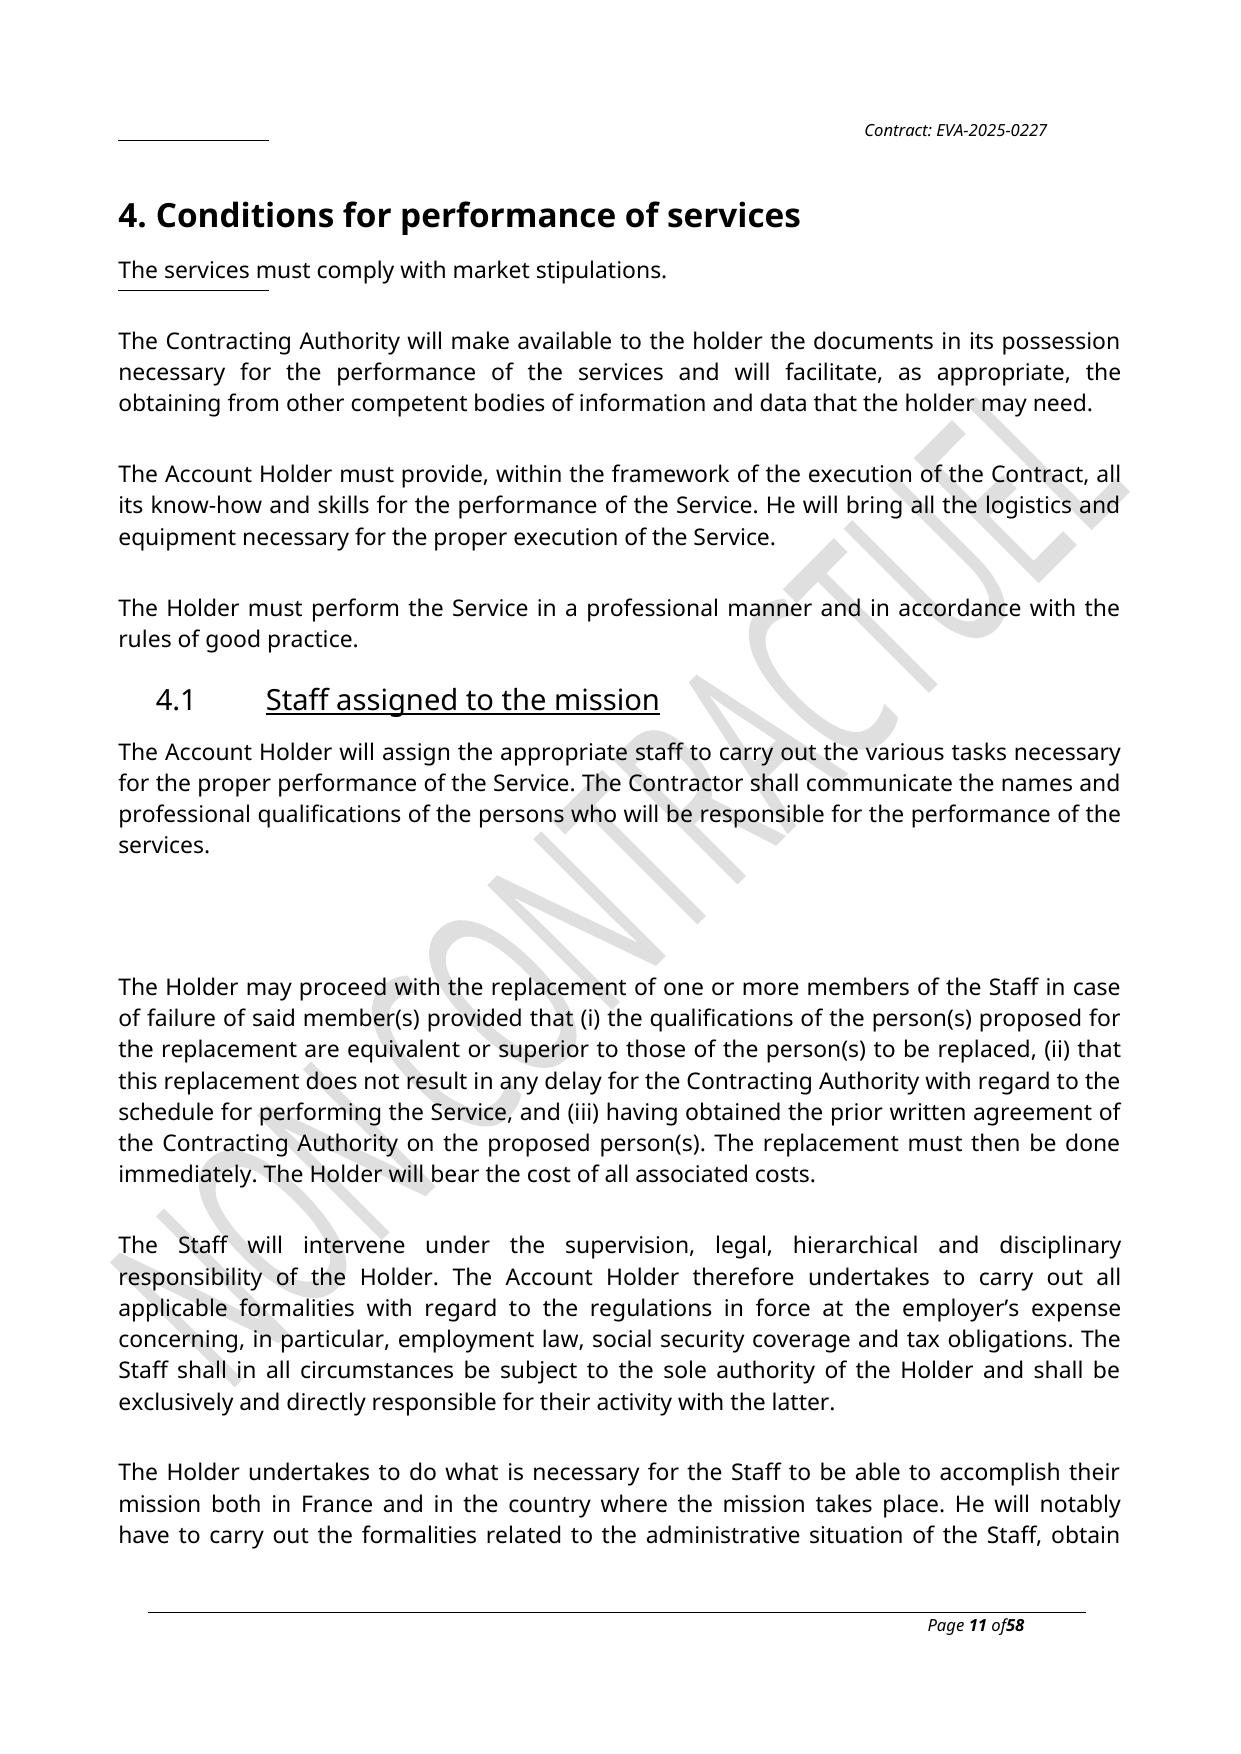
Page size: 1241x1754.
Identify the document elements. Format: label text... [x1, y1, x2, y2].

text The Account Holder will assign the appropriate staff to carry out the various tasks necessary for the proper performance of the Service. The Contractor shall communicate the names and professional qualifications of the persons who will be responsible for the performance of the services. [118, 735, 1122, 860]
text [118, 1456, 1122, 1550]
text The Account Holder must provide, within the framework of the execution of the Contract, all its know-how and skills for the performance of the Service. He will bring all the logistics and equipment necessary for the proper execution of the Service. [118, 458, 1122, 552]
text The services must comply with market stipulations. [118, 254, 1122, 285]
text The Holder must perform the Service in a professional manner and in accordance with the rules of good practice. [118, 592, 1122, 654]
text The Holder may proceed with the replacement of one or more members of the Staff in case of failure of said member(s) provided that (i) the qualifications of the person(s) proposed for the replacement are equivalent or superior to those of the person(s) to be replaced, (ii) that this replacement does not result in any delay for the Contracting Authority with regard to the schedule for performing the Service, and (iii) having obtained the prior written agreement of the Contracting Authority on the proposed person(s). The replacement must then be done immediately. The Holder will bear the cost of all associated costs. [118, 971, 1122, 1189]
text Staff assigned to the mission [156, 679, 1122, 719]
text The Staff will intervene under the supervision, legal, hierarchical and disciplinary responsibility of the Holder. The Account Holder therefore undertakes to carry out all applicable formalities with regard to the regulations in force at the employer’s expense concerning, in particular, employment law, social security coverage and tax obligations. The Staff shall in all circumstances be subject to the sole authority of the Holder and shall be exclusively and directly responsible for their activity with the latter. [118, 1229, 1122, 1417]
text The Contracting Authority will make available to the holder the documents in its possession necessary for the performance of the services and will facilitate, as appropriate, the obtaining from other competent bodies of information and data that the holder may need. [118, 325, 1122, 419]
text Conditions for performance of services [118, 192, 1122, 237]
